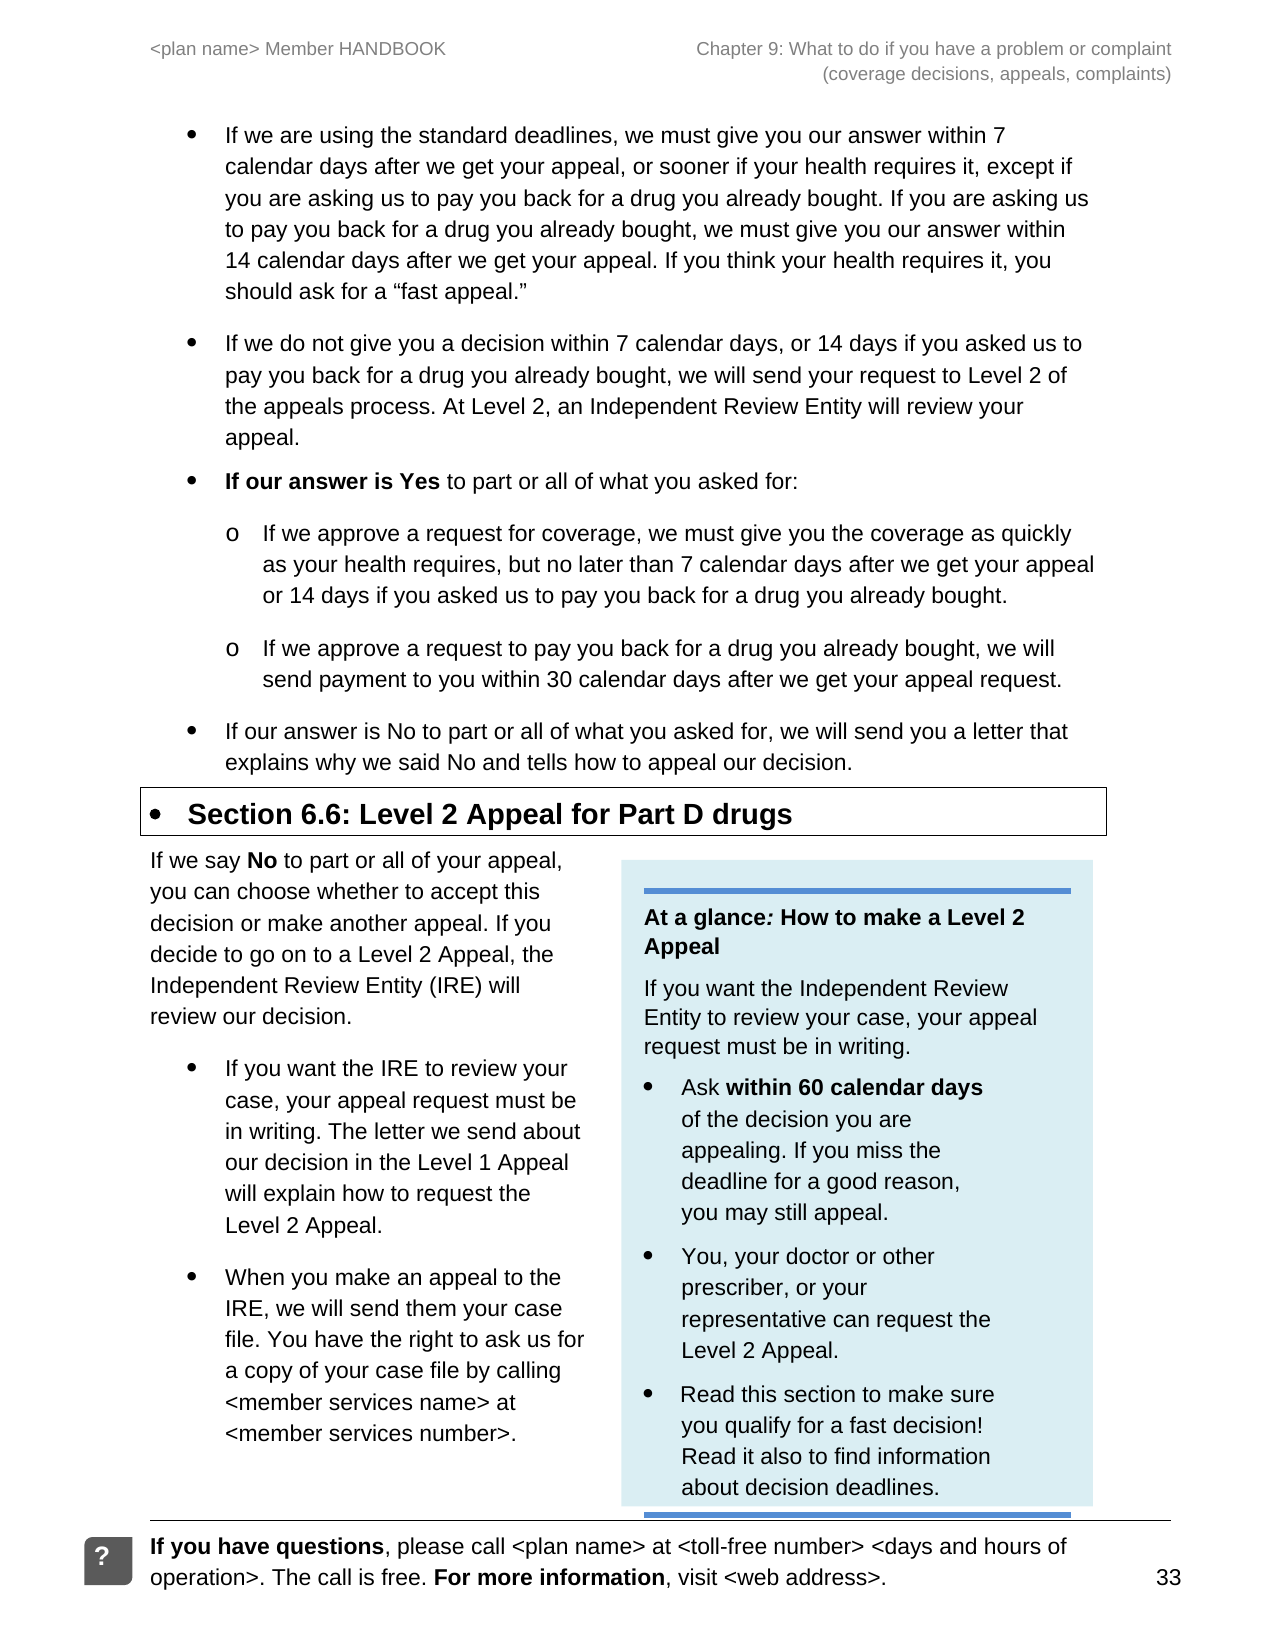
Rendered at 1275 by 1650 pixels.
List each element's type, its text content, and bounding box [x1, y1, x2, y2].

list If we approve a request for coverage, we must give you the coverage as quickly as your health requires, but no later than 7 calendar days after we get your appeal or 14 days if you asked us to pay you back for a drug you already bought. [225, 516, 1096, 610]
list When you make an appeal to the IRE, we will send them your case file. You have the right to ask us for a copy of your case file by calling <member services name> at <member services number>. [187, 1260, 621, 1448]
list Section 6.6: Level 2 Appeal for Part D drugs [150, 798, 1096, 831]
list If our answer is Yes to part or all of what you asked for: [187, 464, 1096, 496]
list If we say No to part or all of your appeal, you can choose whether to accept this decision or make another appeal. If you decide to go on to a Level 2 Appeal, the Independent Review Entity (IRE) will review our decision. [150, 843, 1096, 1031]
list If our answer is No to part or all of what you asked for, we will send you a letter that explains why we said No and tells how to appeal our decision. [187, 714, 1096, 777]
list If we do not give you a decision within 7 calendar days, or 14 days if you asked us to pay you back for a drug you already bought, we will send your request to Level 2 of the appeals process. At Level 2, an Independent Review Entity will review your appeal. [187, 327, 1096, 452]
list If we approve a request to pay you back for a drug you already bought, we will send payment to you within 30 calendar days after we get your appeal request. [225, 631, 1096, 693]
list If we are using the standard deadlines, we must give you our answer within 7 calendar days after we get your appeal, or sooner if your health requires it, except if you are asking us to pay you back for a drug you already bought. If you are asking us to pay you back for a drug you already bought, we must give you our answer within 14 calendar days after we get your appeal. If you think your health requires it, you should ask for a “fast appeal.” [187, 118, 1096, 306]
list If you want the IRE to review your case, your appeal request must be in writing. The letter we send about our decision in the Level 1 Appeal will explain how to request the Level 2 Appeal. [187, 1052, 621, 1239]
